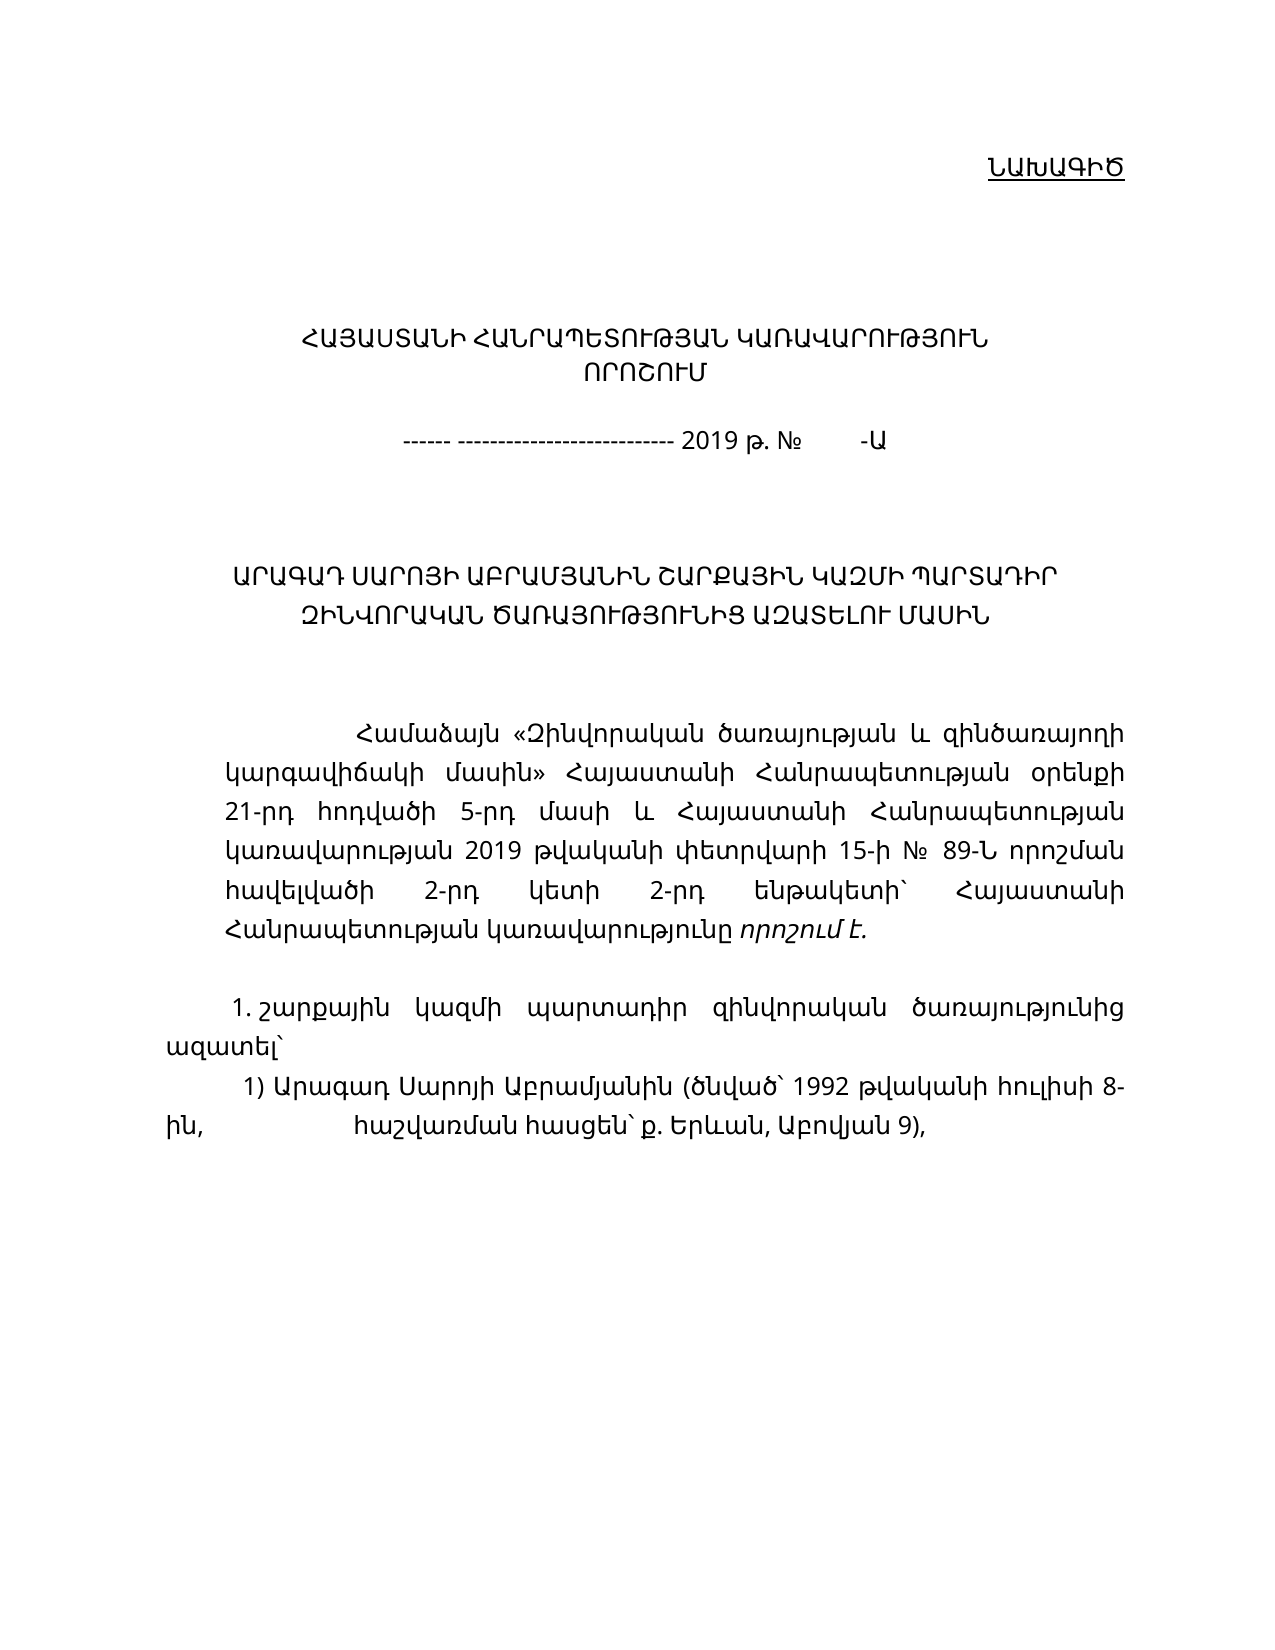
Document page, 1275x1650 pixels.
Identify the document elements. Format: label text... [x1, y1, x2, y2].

list շարքային կազմի պարտադիր զինվորական ծառայությունից ազատել՝ [165, 990, 1125, 1063]
text ՆԱԽԱԳԻԾ [165, 150, 1125, 184]
text ՀԱՅԱUՏԱՆԻ ՀԱՆՐԱՊԵՏՈՒԹՅԱՆ ԿԱՌԱՎԱՐՈՒԹՅՈՒՆ [165, 320, 1125, 354]
text ՈՐՈՇՈՒՄ [165, 354, 1125, 388]
text ------ --------------------------- 2019 թ. № -Ա [165, 422, 1125, 457]
text ԱՐԱԳԱԴ ՍԱՐՈՅԻ ԱԲՐԱՄՅԱՆԻՆ ՇԱՐՔԱՅԻՆ ԿԱԶՄԻ ՊԱՐՏԱԴԻՐ ԶԻՆՎՈՐԱԿԱՆ ԾԱՌԱՅՈՒԹՅՈՒՆԻՑ ԱԶԱՏԵԼՈՒ ՄԱՍԻՆ [165, 559, 1125, 632]
text 1) Արագադ Սարոյի Աբրամյանին (ծնված՝ 1992 թվականի հուլիսի 8-ին, հաշվառման հասցեն՝ ք. Երևան, Աբովյան 9), [165, 1068, 1125, 1141]
text Համաձայն «Զինվորական ծառայության և զինծառայողի կարգավիճակի մասին» Հայաստանի Հանրապետության օրենքի 21-րդ հոդվածի 5-րդ մասի և Հայաստանի Հանրապետության կառավարության 2019 թվականի փետրվարի 15-ի № 89-Ն որոշման հավելվածի 2-րդ կետի 2-րդ ենթակետի` Հայաuտանի Հանրապետության կառավարությունը որոշում է. [165, 715, 1125, 946]
